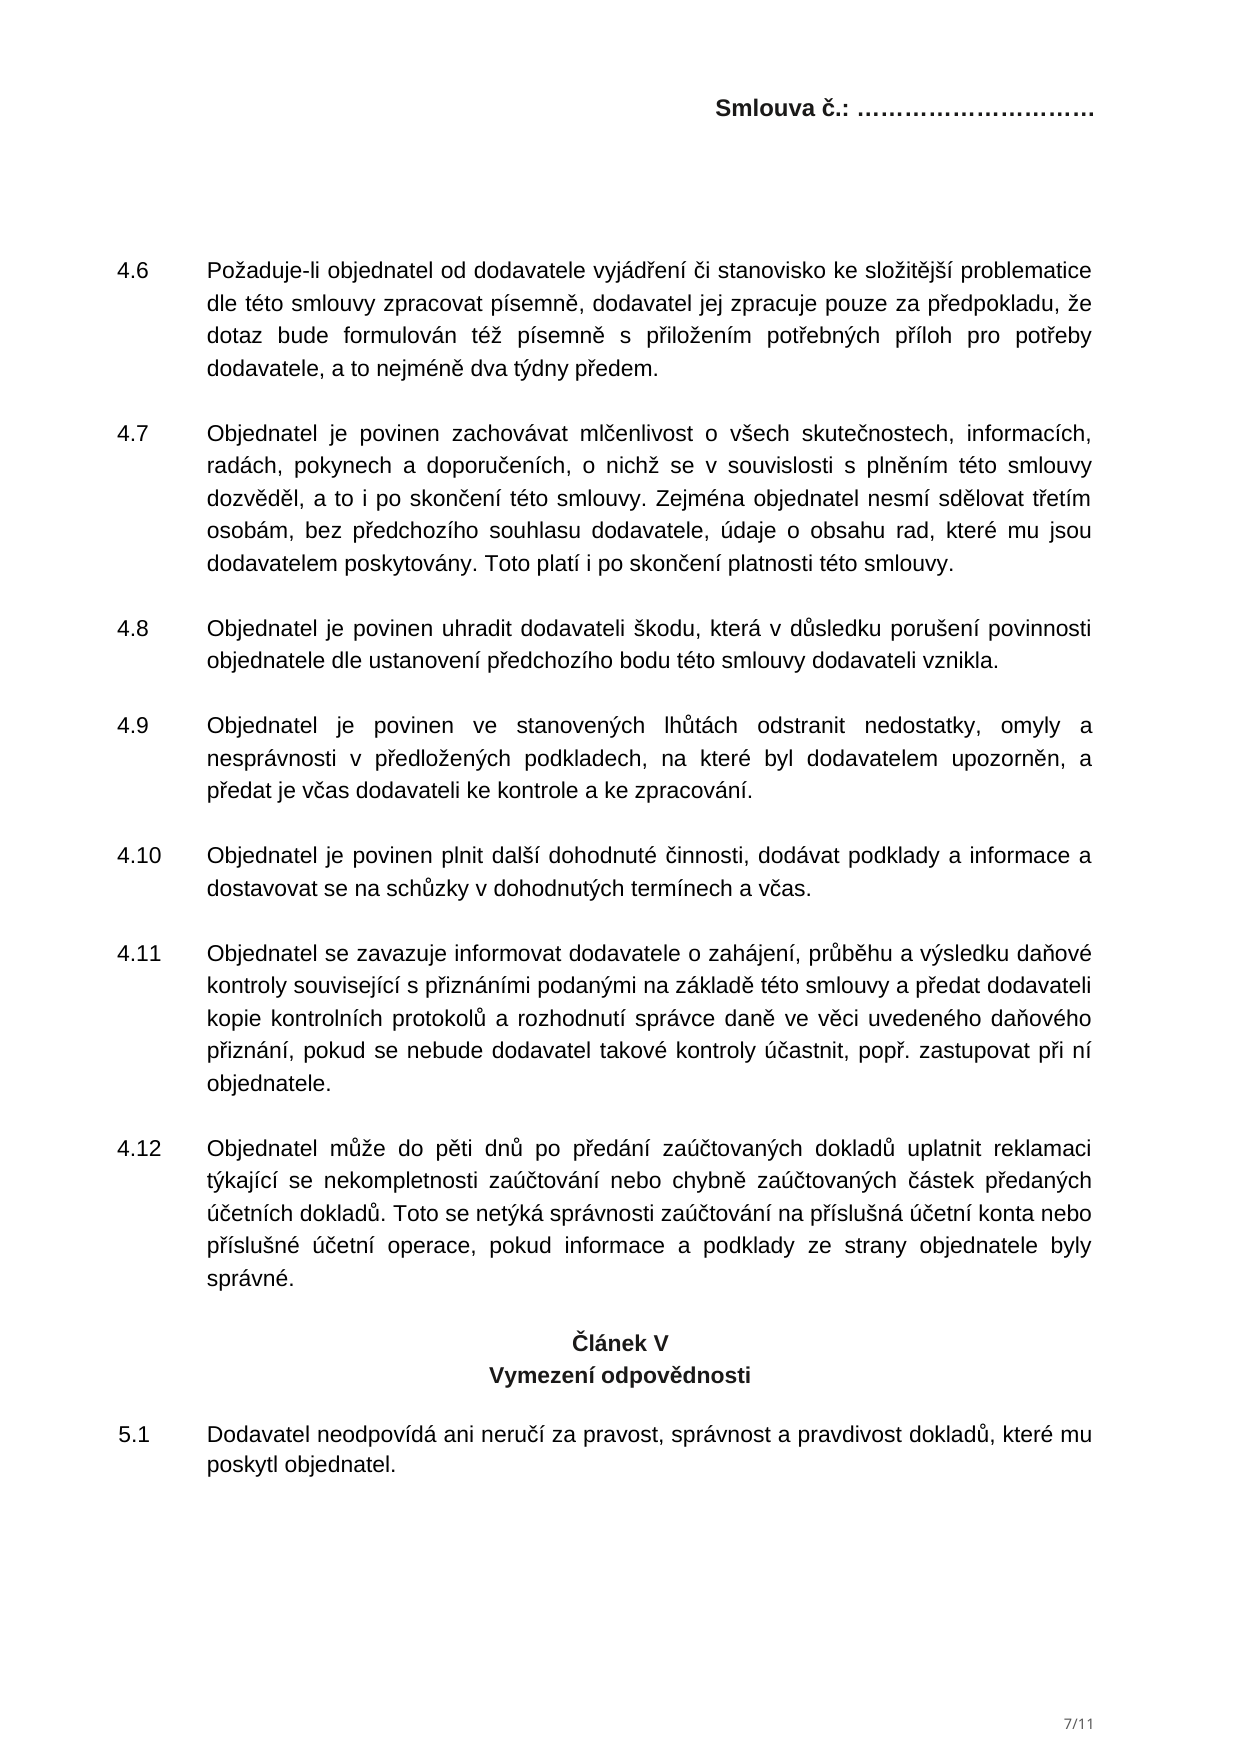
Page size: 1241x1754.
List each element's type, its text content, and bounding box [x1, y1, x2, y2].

text Vymezení odpovědnosti [148, 1356, 1093, 1388]
list Objednatel může do pěti dnů po předání zaúčtovaných dokladů uplatnit reklamaci týkající se nekompletnosti zaúčtování nebo chybně zaúčtovaných částek předaných účetních dokladů. Toto se netýká správnosti zaúčtování na příslušná účetní konta nebo příslušné účetní operace, pokud informace a podklady ze strany objednatele byly správné. [117, 1128, 1093, 1291]
list Objednatel je povinen plnit další dohodnuté činnosti, dodávat podklady a informace a dostavovat se na schůzky v dohodnutých termínech a včas. [117, 836, 1093, 901]
list Objednatel je povinen ve stanovených lhůtách odstranit nedostatky, omyly a nesprávnosti v předložených podkladech, na které byl dodavatelem upozorněn, a předat je včas dodavateli ke kontrole a ke zpracování. [117, 706, 1093, 803]
list Objednatel je povinen uhradit dodavateli škodu, která v důsledku porušení povinnosti objednatele dle ustanovení předchozího bodu této smlouvy dodavateli vznikla. [117, 608, 1093, 673]
list Objednatel je povinen zachovávat mlčenlivost o všech skutečnostech, informacích, radách, pokynech a doporučeních, o nichž se v souvislosti s plněním této smlouvy dozvěděl, a to i po skončení této smlouvy. Zejména objednatel nesmí sdělovat třetím osobám, bez předchozího souhlasu dodavatele, údaje o obsahu rad, které mu jsou dodavatelem poskytovány. Toto platí i po skončení platnosti této smlouvy. [117, 413, 1093, 576]
list Požaduje-li objednatel od dodavatele vyjádření či stanovisko ke složitější problematice dle této smlouvy zpracovat písemně, dodavatel jej zpracuje pouze za předpokladu, že dotaz bude formulován též písemně s přiložením potřebných příloh pro potřeby dodavatele, a to nejméně dva týdny předem. [117, 251, 1093, 381]
list Objednatel se zavazuje informovat dodavatele o zahájení, průběhu a výsledku daňové kontroly související s přiznáními podanými na základě této smlouvy a předat dodavateli kopie kontrolních protokolů a rozhodnutí správce daně ve věci uvedeného daňového přiznání, pokud se nebude dodavatel takové kontroly účastnit, popř. zastupovat při ní objednatele. [117, 933, 1093, 1096]
list Dodavatel neodpovídá ani neručí za pravost, správnost a pravdivost dokladů, které mu poskytl objednatel. [118, 1421, 1093, 1477]
text Článek V [148, 1323, 1093, 1356]
